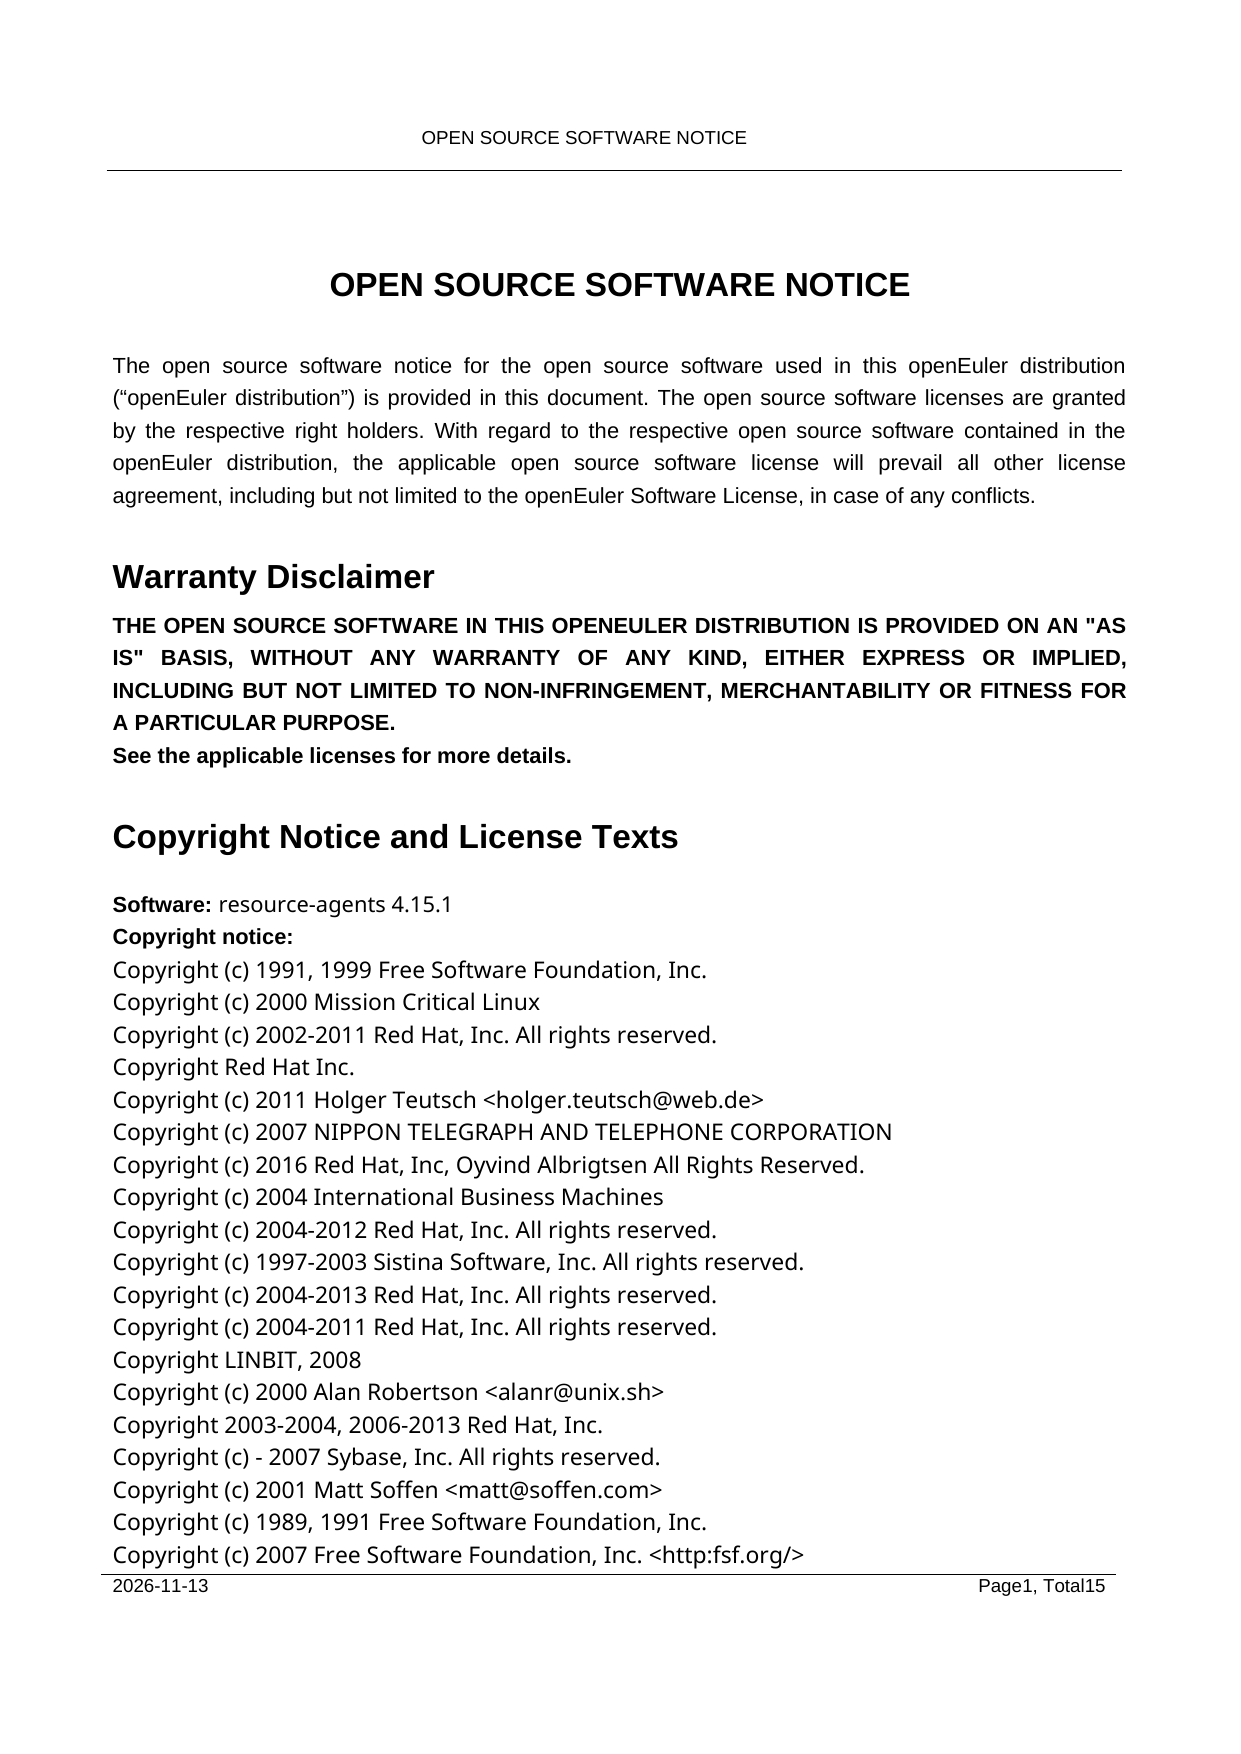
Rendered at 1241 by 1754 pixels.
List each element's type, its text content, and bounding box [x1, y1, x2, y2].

text Copyright notice: [112, 921, 1128, 953]
text Software: resource-agents 4.15.1 [112, 888, 1128, 921]
text The open source software notice for the open source software used in this openEuler distribution (“openEuler distribution”) is provided in this document. The open source software licenses are granted by the respective right holders. With regard to the respective open source software contained in the openEuler distribution, the applicable open source software license will prevail all other license agreement, including but not limited to the openEuler Software License, in case of any conflicts. [112, 349, 1128, 511]
text THE OPEN SOURCE SOFTWARE IN THIS OPENEULER DISTRIBUTION IS PROVIDED ON AN "AS IS" BASIS, WITHOUT ANY WARRANTY OF ANY KIND, EITHER EXPRESS OR IMPLIED, INCLUDING BUT NOT LIMITED TO NON-INFRINGEMENT, MERCHANTABILITY OR FITNESS FOR A PARTICULAR PURPOSE. See the applicable licenses for more details. [112, 609, 1128, 771]
text OPEN SOURCE SOFTWARE NOTICE [112, 251, 1128, 316]
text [112, 953, 1128, 1571]
text Copyright Notice and License Texts [112, 804, 1128, 869]
text Warranty Disclaimer [112, 544, 1128, 609]
